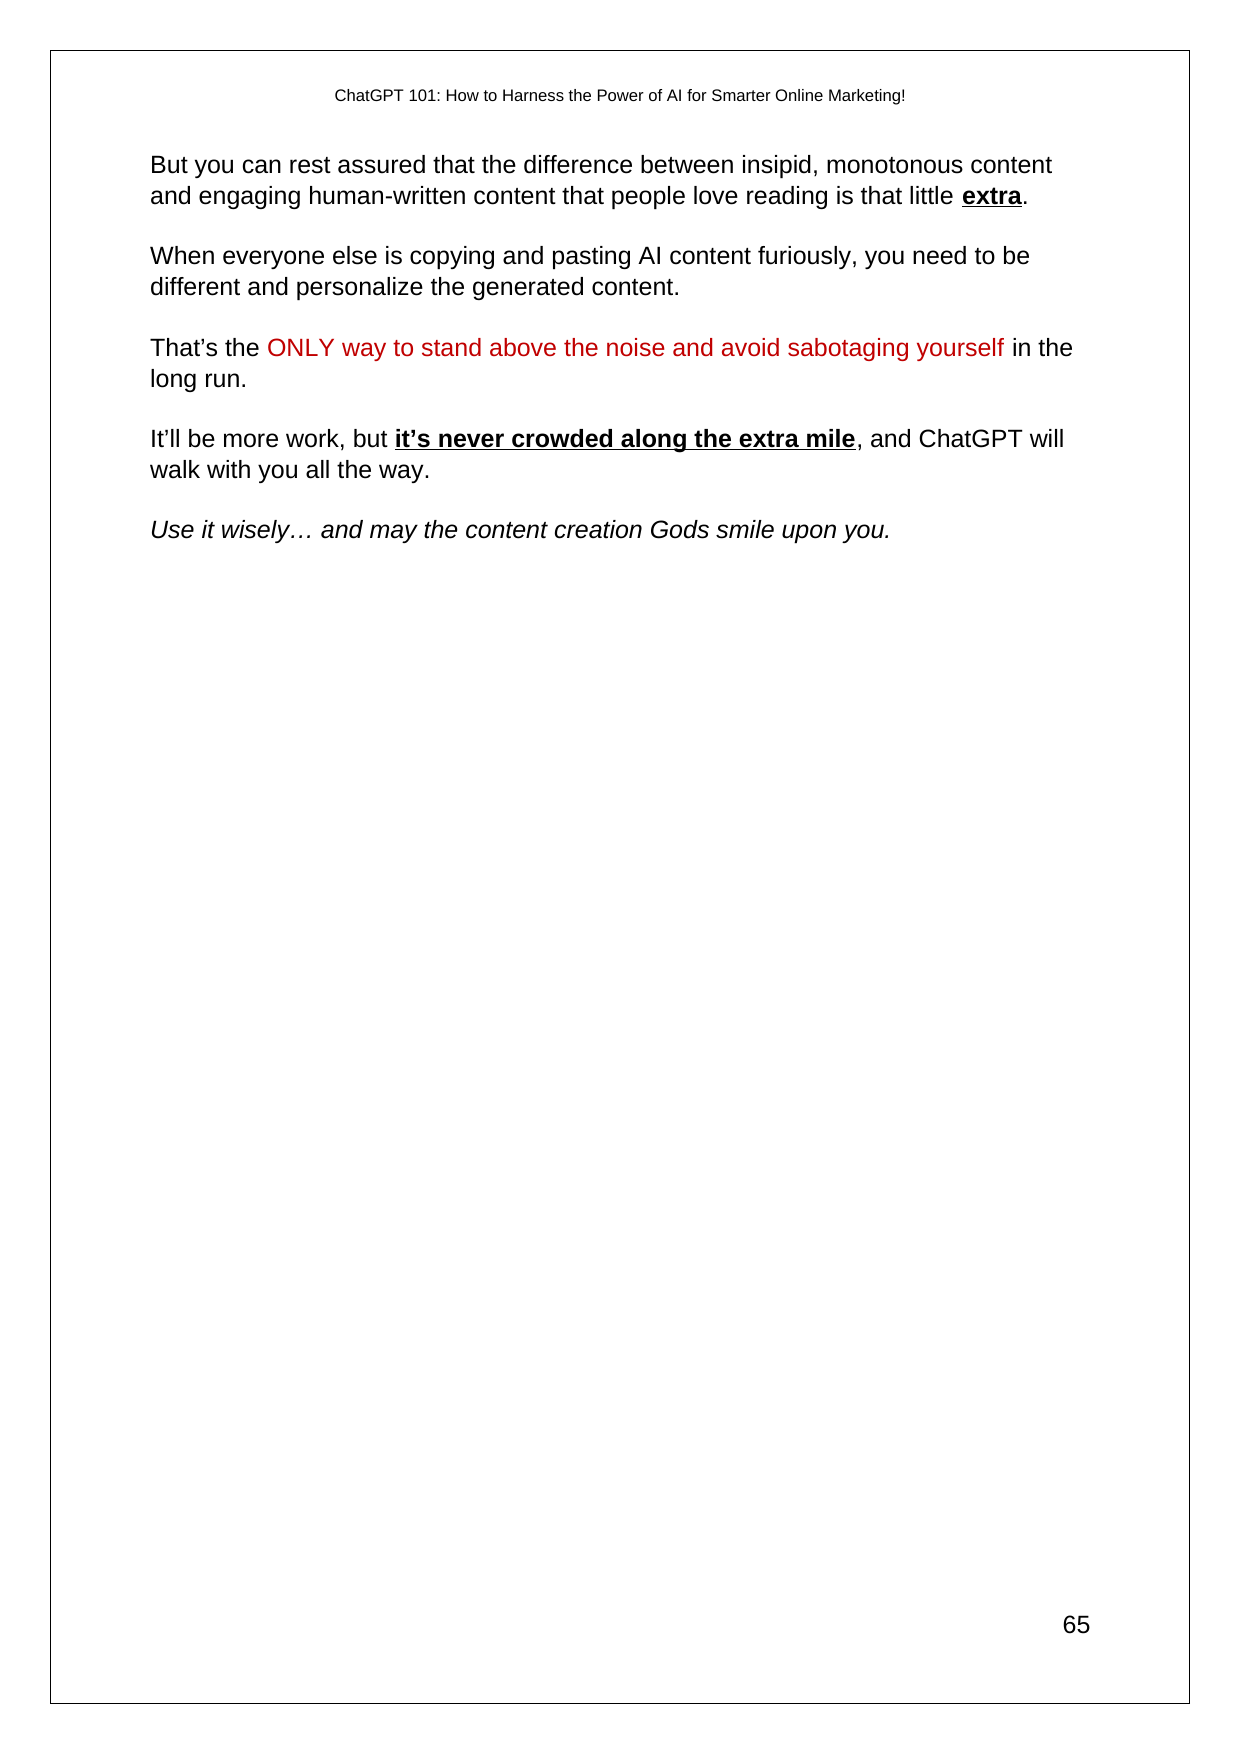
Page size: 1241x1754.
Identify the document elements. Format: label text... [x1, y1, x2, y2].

text When everyone else is copying and pasting AI content furiously, you need to be different and personalize the generated content. [150, 241, 1090, 301]
text Use it wisely… and may the content creation Gods smile upon you. [150, 515, 1090, 544]
text It’ll be more work, but it’s never crowded along the extra mile, and ChatGPT will walk with you all the way. [150, 424, 1090, 483]
text That’s the ONLY way to stand above the noise and avoid sabotaging yourself in the long run. [150, 332, 1090, 392]
text But you can rest assured that the difference between insipid, monotonous content and engaging human-written content that people love reading is that little extra. [150, 150, 1090, 210]
